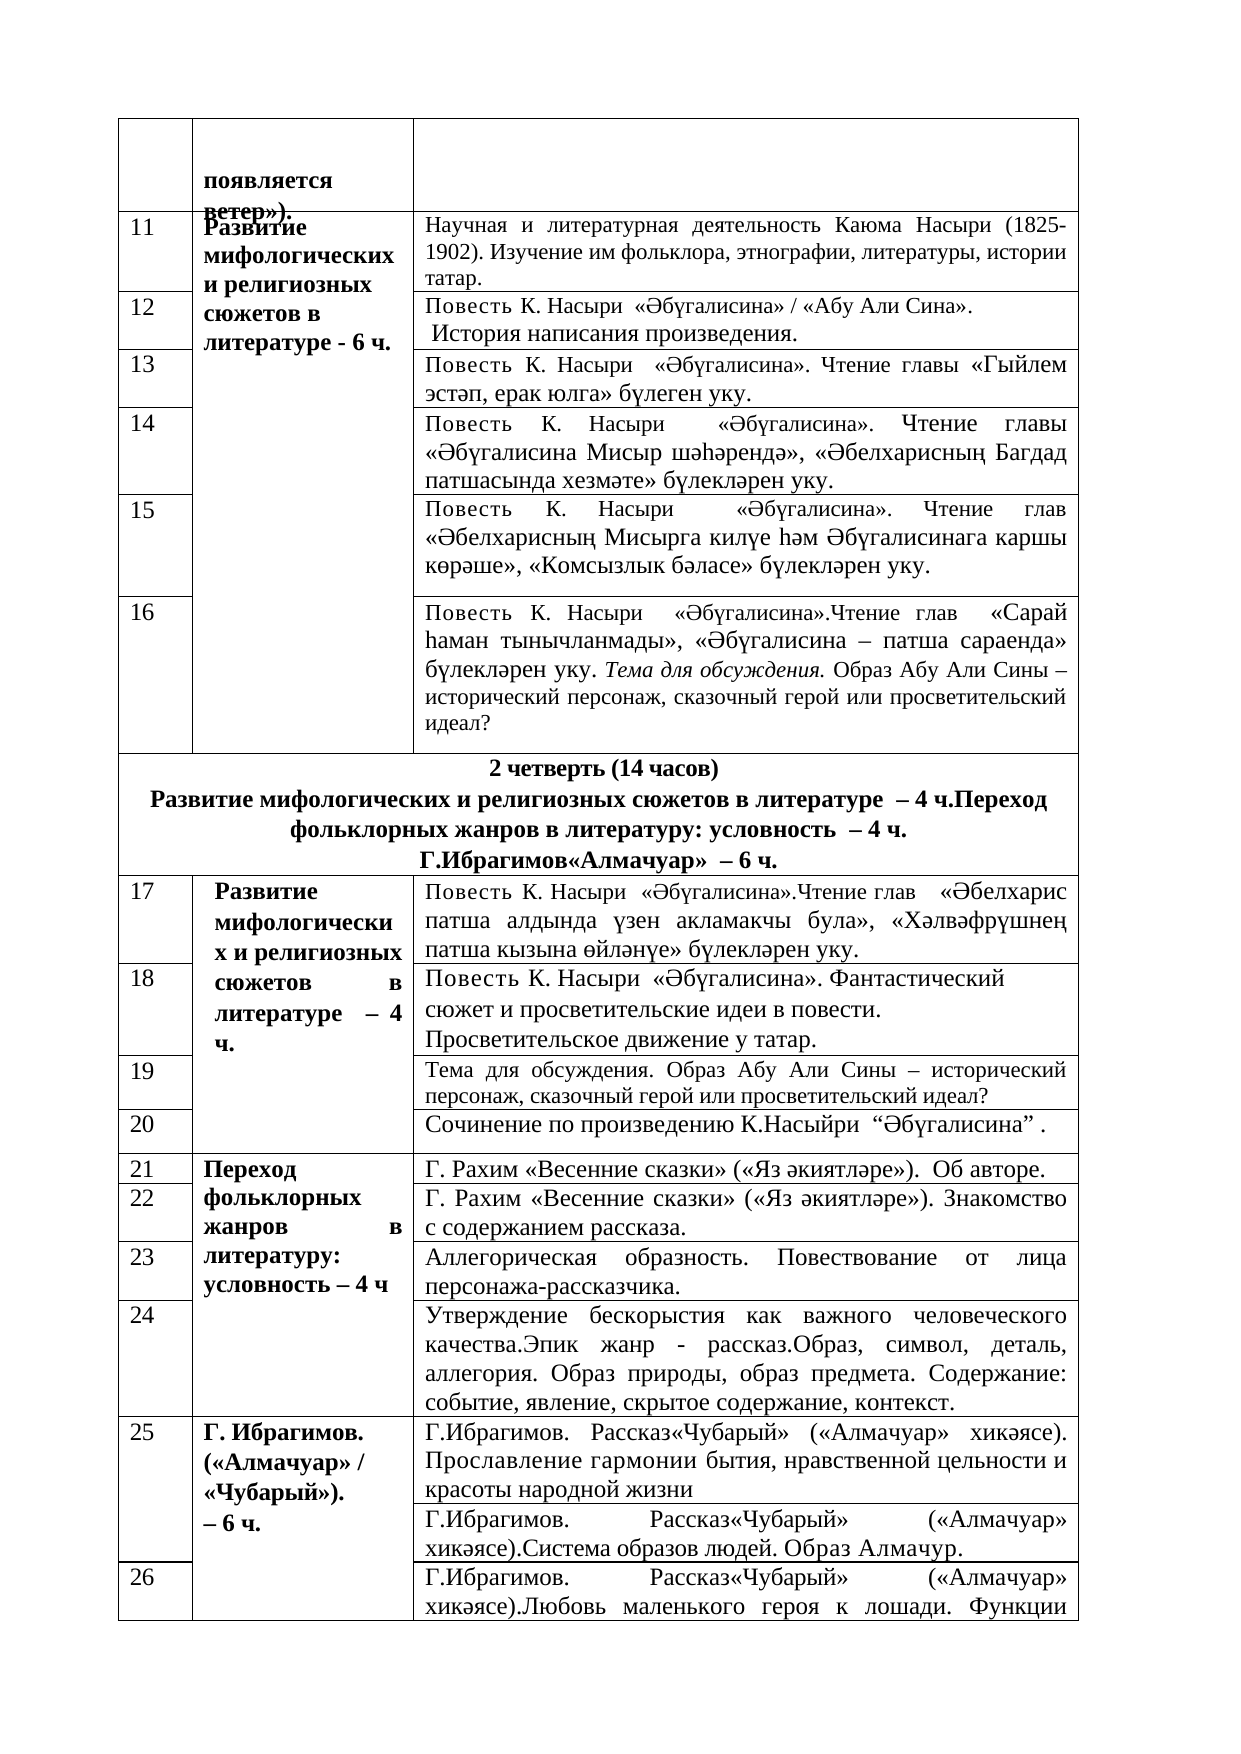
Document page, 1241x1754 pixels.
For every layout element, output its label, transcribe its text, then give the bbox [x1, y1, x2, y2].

table_cell Развитие мифологических и религиозных сюжетов в литературе - 6 ч. [193, 212, 413, 752]
table_cell 22 [119, 1184, 192, 1241]
table_cell 18 [119, 964, 192, 1055]
table_cell 10 [119, 119, 192, 211]
table_cell Г. Рахим «Весенние сказки» («Яз әкиятләре»). Знакомство с содержанием рассказа. [414, 1184, 1078, 1241]
table_cell 17 [119, 876, 192, 962]
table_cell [414, 119, 1078, 211]
table_cell Научная и литературная деятельность Каюма Насыри (1825-1902). Изучение им фольклора, этнографии, литературы, истории татар. [414, 212, 1078, 291]
table_cell 16 [119, 597, 192, 752]
table_cell 12 [119, 292, 192, 348]
table_cell Повесть К. Насыри «Әбүгалисина».Чтение глав «Әбелхарис патша алдында үзен акламакчы була», «Хәлвәфрүшнең патша кызына өйләнүе» бүлекләрен уку. [414, 876, 1078, 962]
table_cell Повесть К. Насыри «Әбүгалисина» / «Абу Али Сина». История написания произведения. [414, 292, 1078, 348]
table_cell 11 [119, 212, 192, 291]
table_cell 19 [119, 1056, 192, 1108]
table_cell Повесть К. Насыри «Әбүгалисина». Чтение главы «Гыйлем эстәп, ерак юлга» бүлеген уку. [414, 350, 1078, 407]
table_cell 23 [119, 1242, 192, 1299]
table_cell 2 четверть (14 часов) Развитие мифологических и религиозных сюжетов в литературе – 4 ч.Переход фольклорных жанров в литературу: условность – 4 ч. Г.Ибрагимов«Алмачуар» – 6 ч. [119, 754, 1078, 875]
table_cell Утверждение бескорыстия как важного человеческого качества.Эпик жанр - рассказ.Образ, символ, деталь, аллегория. Образ природы, образ предмета. Содержание: событие, явление, скрытое содержание, контекст. [414, 1301, 1078, 1416]
table_cell Переход фольклорных жанров в литературу: условность – 4 ч [193, 1154, 413, 1416]
table_cell Повесть К. Насыри «Әбүгалисина».Чтение глав «Сарай һаман тынычланмады», «Әбүгалисина – патша сараенда» бүлекләрен уку. Тема для обсуждения. Образ Абу Али Сины – исторический персонаж, сказочный герой или просветительский идеал? [414, 597, 1078, 752]
table_cell Повесть К. Насыри «Әбүгалисина». Чтение главы «Әбүгалисина Мисыр шәһәрендә», «Әбелхарисның Багдад патшасында хезмәте» бүлекләрен уку. [414, 408, 1078, 494]
table_cell 14 [119, 408, 192, 494]
table_cell Развитие мифологических и религиозных сюжетов в литературе – 4 ч. [193, 876, 413, 1153]
table_cell 13 [119, 350, 192, 407]
table_cell 26 [119, 1563, 192, 1620]
table_cell 24 [119, 1301, 192, 1416]
table_cell Г.Ибрагимов. Рассказ«Чубарый» («Алмачуар» хикәясе). Прославление гармонии бытия, нравственной цельности и красоты народной жизни [414, 1417, 1078, 1503]
table_cell Повесть К. Насыри «Әбүгалисина». Фантастический сюжет и просветительские идеи в повести. Просветительское движение у татар. [414, 964, 1078, 1055]
table_cell Тема для обсуждения. Образ Абу Али Сины – исторический персонаж, сказочный герой или просветительский идеал? [414, 1056, 1078, 1108]
table_cell 25 [119, 1417, 192, 1561]
table_cell Сочинение по произведению К.Насыйри “Әбүгалисина” . [414, 1110, 1078, 1153]
table_cell Аллегорическая образность. Повествование от лица персонажа-рассказчика. [414, 1242, 1078, 1299]
table_cell Г. Ибрагимов. («Алмачуар» / «Чубарый»). – 6 ч. [193, 1417, 413, 1620]
table_cell 20 [119, 1110, 192, 1153]
table_cell Г.Ибрагимов. Рассказ«Чубарый» («Алмачуар» хикәясе).Система образов людей. Образ Алмачур. [414, 1504, 1078, 1561]
table_cell Г. Рахим «Весенние сказки» («Яз әкиятләре»). Об авторе. [414, 1154, 1078, 1182]
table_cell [414, 1563, 1078, 1620]
table_cell Повесть К. Насыри «Әбүгалисина». Чтение глав «Әбелхарисның Мисырга килүе һәм Әбүгалисинага каршы көрәше», «Комсызлык бәласе» бүлекләрен уку. [414, 495, 1078, 596]
table_cell 15 [119, 495, 192, 596]
